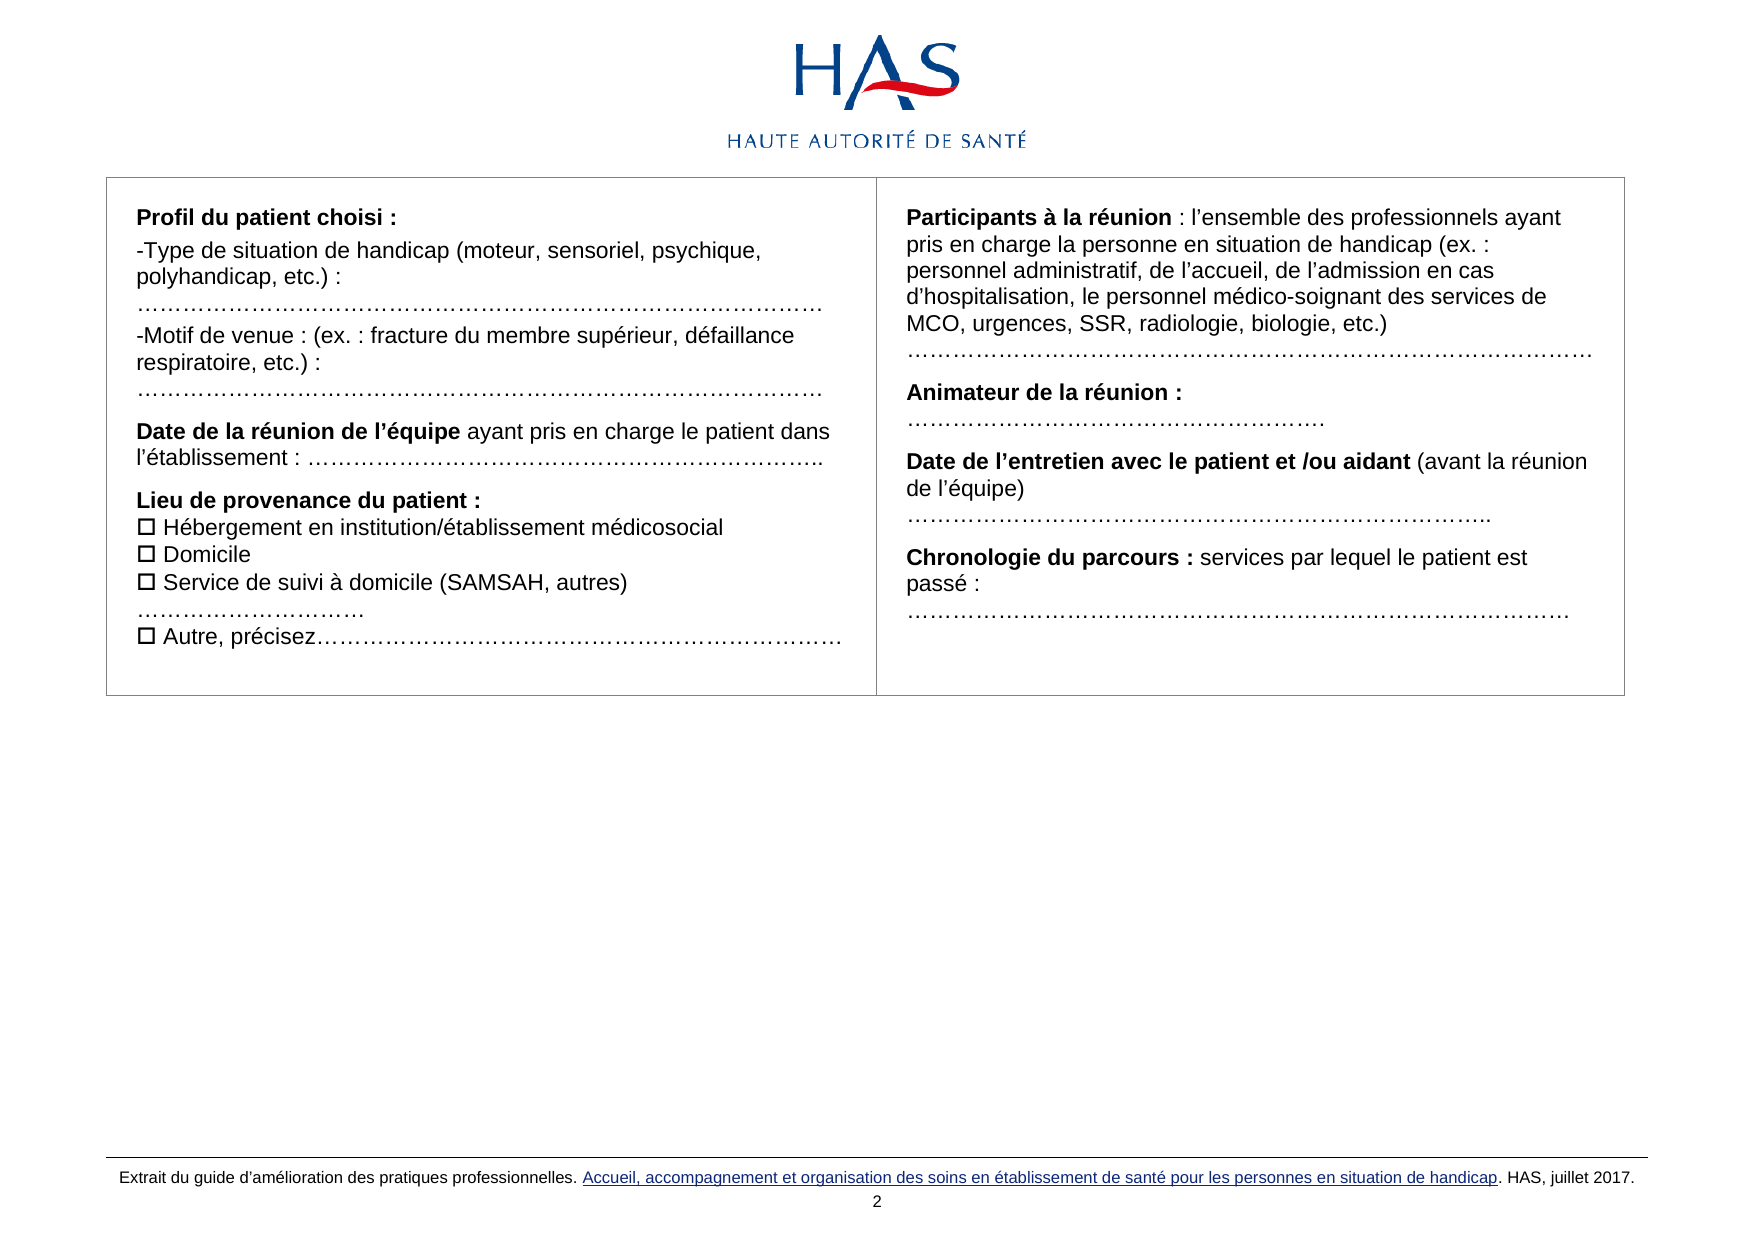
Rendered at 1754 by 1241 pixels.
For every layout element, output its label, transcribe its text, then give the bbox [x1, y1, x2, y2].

table_header Participants à la réunion : l’ensemble des professionnels ayant pris en charge la personne en situation de handicap (ex. : personnel administratif, de l’accueil, de l’admission en cas d’hospitalisation, le personnel médico-soignant des services de MCO, urgences, SSR, radiologie, biologie, etc.) ……………………………………………………………………………… Animateur de la réunion : ………………………………………………. Date de l’entretien avec le patient et /ou aidant (avant la réunion de l’équipe) ………………………………………………………………….. Chronologie du parcours : services par lequel le patient est passé : …………………………………………………………………………… [877, 178, 1624, 695]
picture [728, 35, 1026, 148]
table_header Profil du patient choisi : -Type de situation de handicap (moteur, sensoriel, psychique, polyhandicap, etc.) : ……………………………………………………………………………… -Motif de venue : (ex. : fracture du membre supérieur, défaillance respiratoire, etc.) : ……………………………………………………………………………… Date de la réunion de l’équipe ayant pris en charge le patient dans l’établissement : ………………………………………………………….. Lieu de provenance du patient : Hébergement en institution/établissement médicosocial Domicile Service de suivi à domicile (SAMSAH, autres)………………………… Autre, précisez…………………………………………………………… [107, 178, 876, 695]
